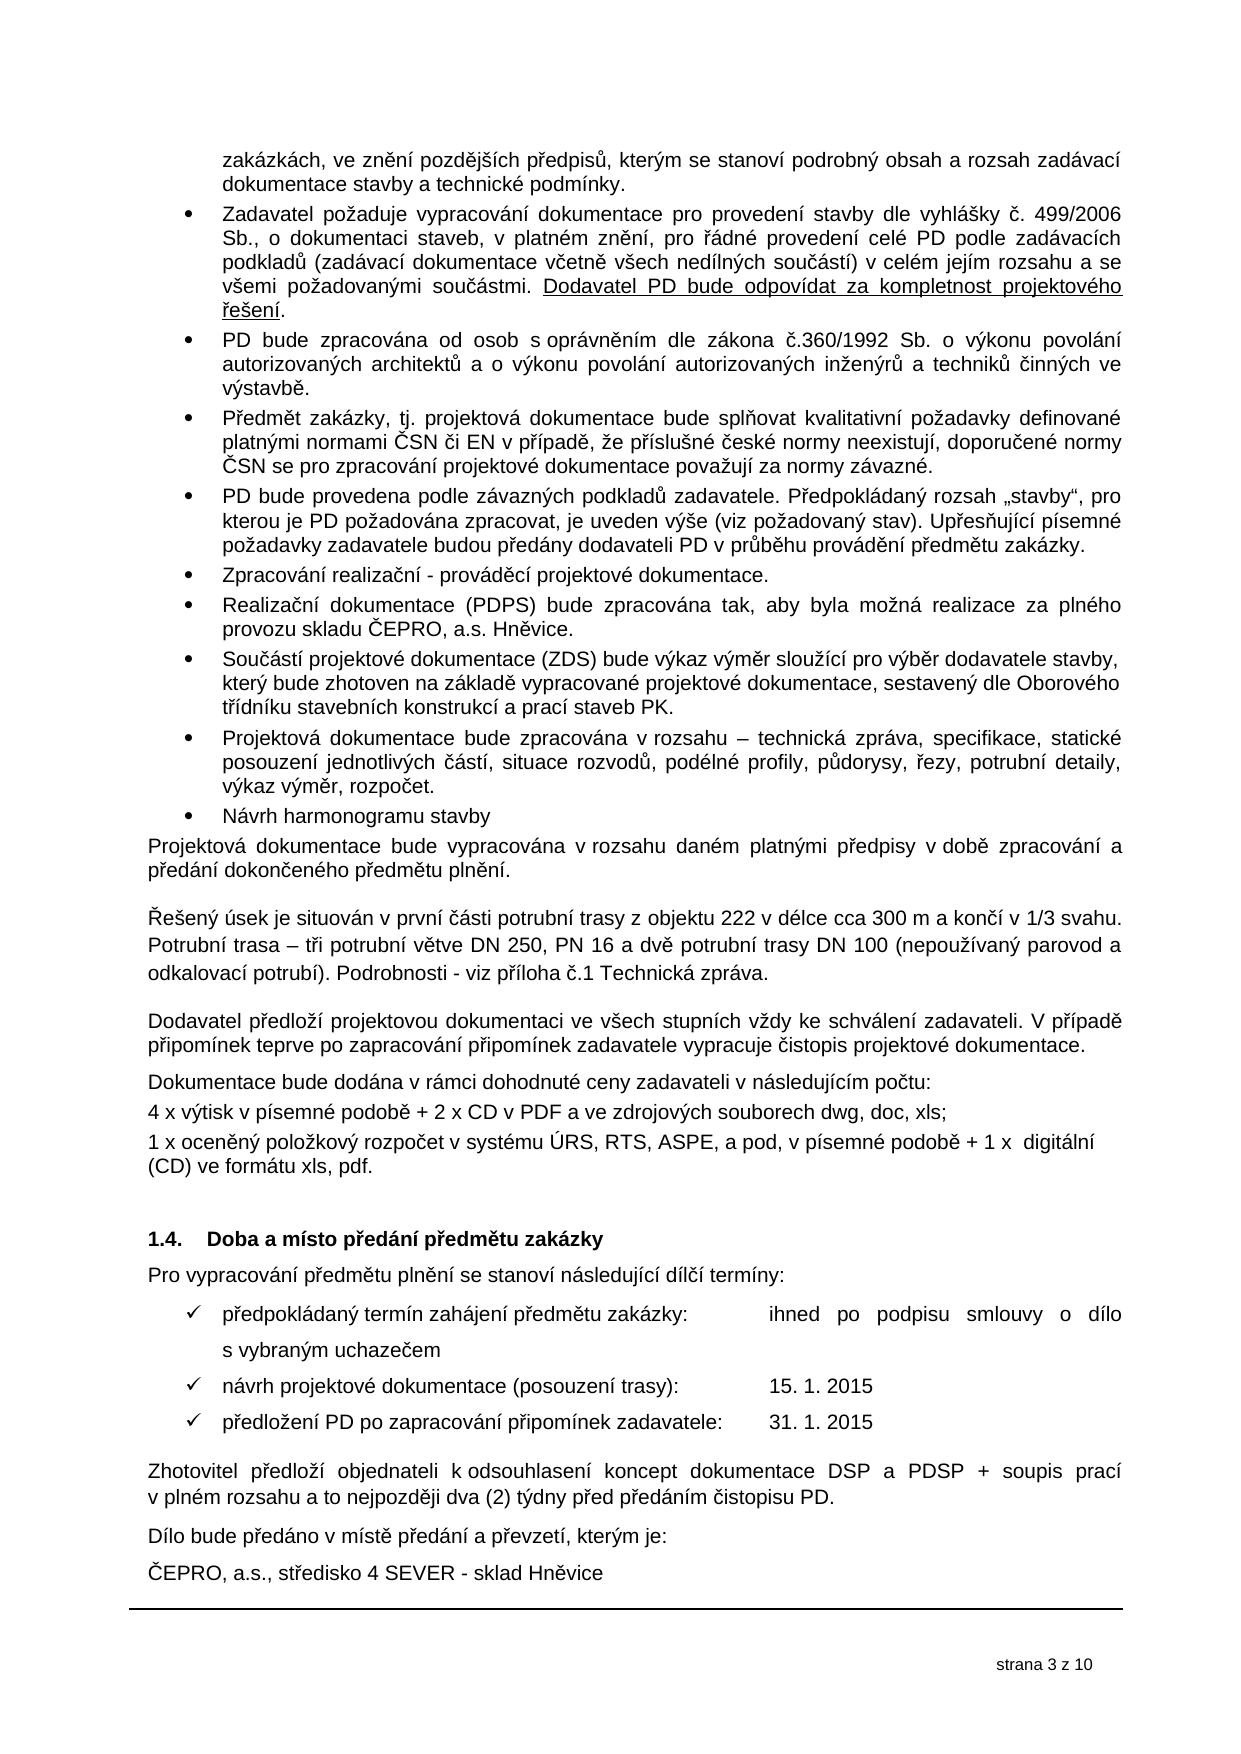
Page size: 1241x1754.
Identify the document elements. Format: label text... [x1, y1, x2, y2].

text ČEPRO, a.s., středisko 4 SEVER - sklad Hněvice [148, 1560, 1122, 1584]
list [185, 148, 1122, 196]
text Doba a místo předání předmětu zakázky [148, 1227, 1122, 1251]
text Dílo bude předáno v místě předání a převzetí, kterým je: [148, 1524, 1122, 1548]
list Realizační dokumentace (PDPS) bude zpracována tak, aby byla možná realizace za plného provozu skladu ČEPRO, a.s. Hněvice. [185, 593, 1122, 641]
text Zhotovitel předloží objednateli k odsouhlasení koncept dokumentace DSP a PDSP + soupis prací v plném rozsahu a to nejpozději dva (2) týdny před předáním čistopisu PD. [148, 1459, 1122, 1509]
text Dokumentace bude dodána v rámci dohodnuté ceny zadavateli v následujícím počtu: [148, 1069, 1122, 1093]
list Projektová dokumentace bude zpracována v rozsahu – technická zpráva, specifikace, statické posouzení jednotlivých částí, situace rozvodů, podélné profily, půdorysy, řezy, potrubní detaily, výkaz výměr, rozpočet. [185, 725, 1122, 797]
text Projektová dokumentace bude vypracována v rozsahu daném platnými předpisy v době zpracování a předání dokončeného předmětu plnění. [148, 834, 1122, 882]
list Návrh harmonogramu stavby [185, 804, 1122, 828]
list Zadavatel požaduje vypracování dokumentace pro provedení stavby dle vyhlášky č. 499/2006 Sb., o dokumentaci staveb, v platném znění, pro řádné provedení celé PD podle zadávacích podkladů (zadávací dokumentace včetně všech nedílných součástí) v celém jejím rozsahu a se všemi požadovanými součástmi. Dodavatel PD bude odpovídat za kompletnost projektového řešení. [185, 202, 1122, 322]
text Pro vypracování předmětu plnění se stanoví následující dílčí termíny: [148, 1263, 1122, 1287]
text Řešený úsek je situován v první části potrubní trasy z objektu 222 v délce cca 300 m a končí v 1/3 svahu. Potrubní trasa – tři potrubní větve DN 250, PN 16 a dvě potrubní trasy DN 100 (nepoužívaný parovod a odkalovací potrubí). Podrobnosti - viz příloha č.1 Technická zpráva. [148, 906, 1122, 985]
text 1 x oceněný položkový rozpočet v systému ÚRS, RTS, ASPE, a pod, v písemné podobě + 1 x digitální (CD) ve formátu xls, pdf. [148, 1130, 1122, 1178]
list PD bude provedena podle závazných podkladů zadavatele. Předpokládaný rozsah „stavby“, pro kterou je PD požadována zpracovat, je uveden výše (viz požadovaný stav). Upřesňující písemné požadavky zadavatele budou předány dodavateli PD v průběhu provádění předmětu zakázky. [185, 484, 1122, 556]
list návrh projektové dokumentace (posouzení trasy): 15. 1. 2015 [185, 1374, 1122, 1398]
list PD bude zpracována od osob s oprávněním dle zákona č.360/1992 Sb. o výkonu povolání autorizovaných architektů a o výkonu povolání autorizovaných inženýrů a techniků činných ve výstavbě. [185, 328, 1122, 400]
text Dodavatel předloží projektovou dokumentaci ve všech stupních vždy ke schválení zadavateli. V případě připomínek teprve po zapracování připomínek zadavatele vypracuje čistopis projektové dokumentace. [148, 1009, 1122, 1057]
list Zpracování realizační - prováděcí projektové dokumentace. [185, 563, 1122, 587]
list Předmět zakázky, tj. projektová dokumentace bude splňovat kvalitativní požadavky definované platnými normami ČSN či EN v případě, že příslušné české normy neexistují, doporučené normy ČSN se pro zpracování projektové dokumentace považují za normy závazné. [185, 406, 1122, 478]
text 4 x výtisk v písemné podobě + 2 x CD v PDF a ve zdrojových souborech dwg, doc, xls; [148, 1100, 1122, 1124]
list Součástí projektové dokumentace (ZDS) bude výkaz výměr sloužící pro výběr dodavatele stavby, který bude zhotoven na základě vypracované projektové dokumentace, sestavený dle Oborového třídníku stavebních konstrukcí a prací staveb PK. [185, 647, 1122, 719]
list předložení PD po zapracování připomínek zadavatele: 31. 1. 2015 [185, 1410, 1122, 1434]
list předpokládaný termín zahájení předmětu zakázky: ihned po podpisu smlouvy o dílo s vybraným uchazečem [185, 1302, 1122, 1362]
